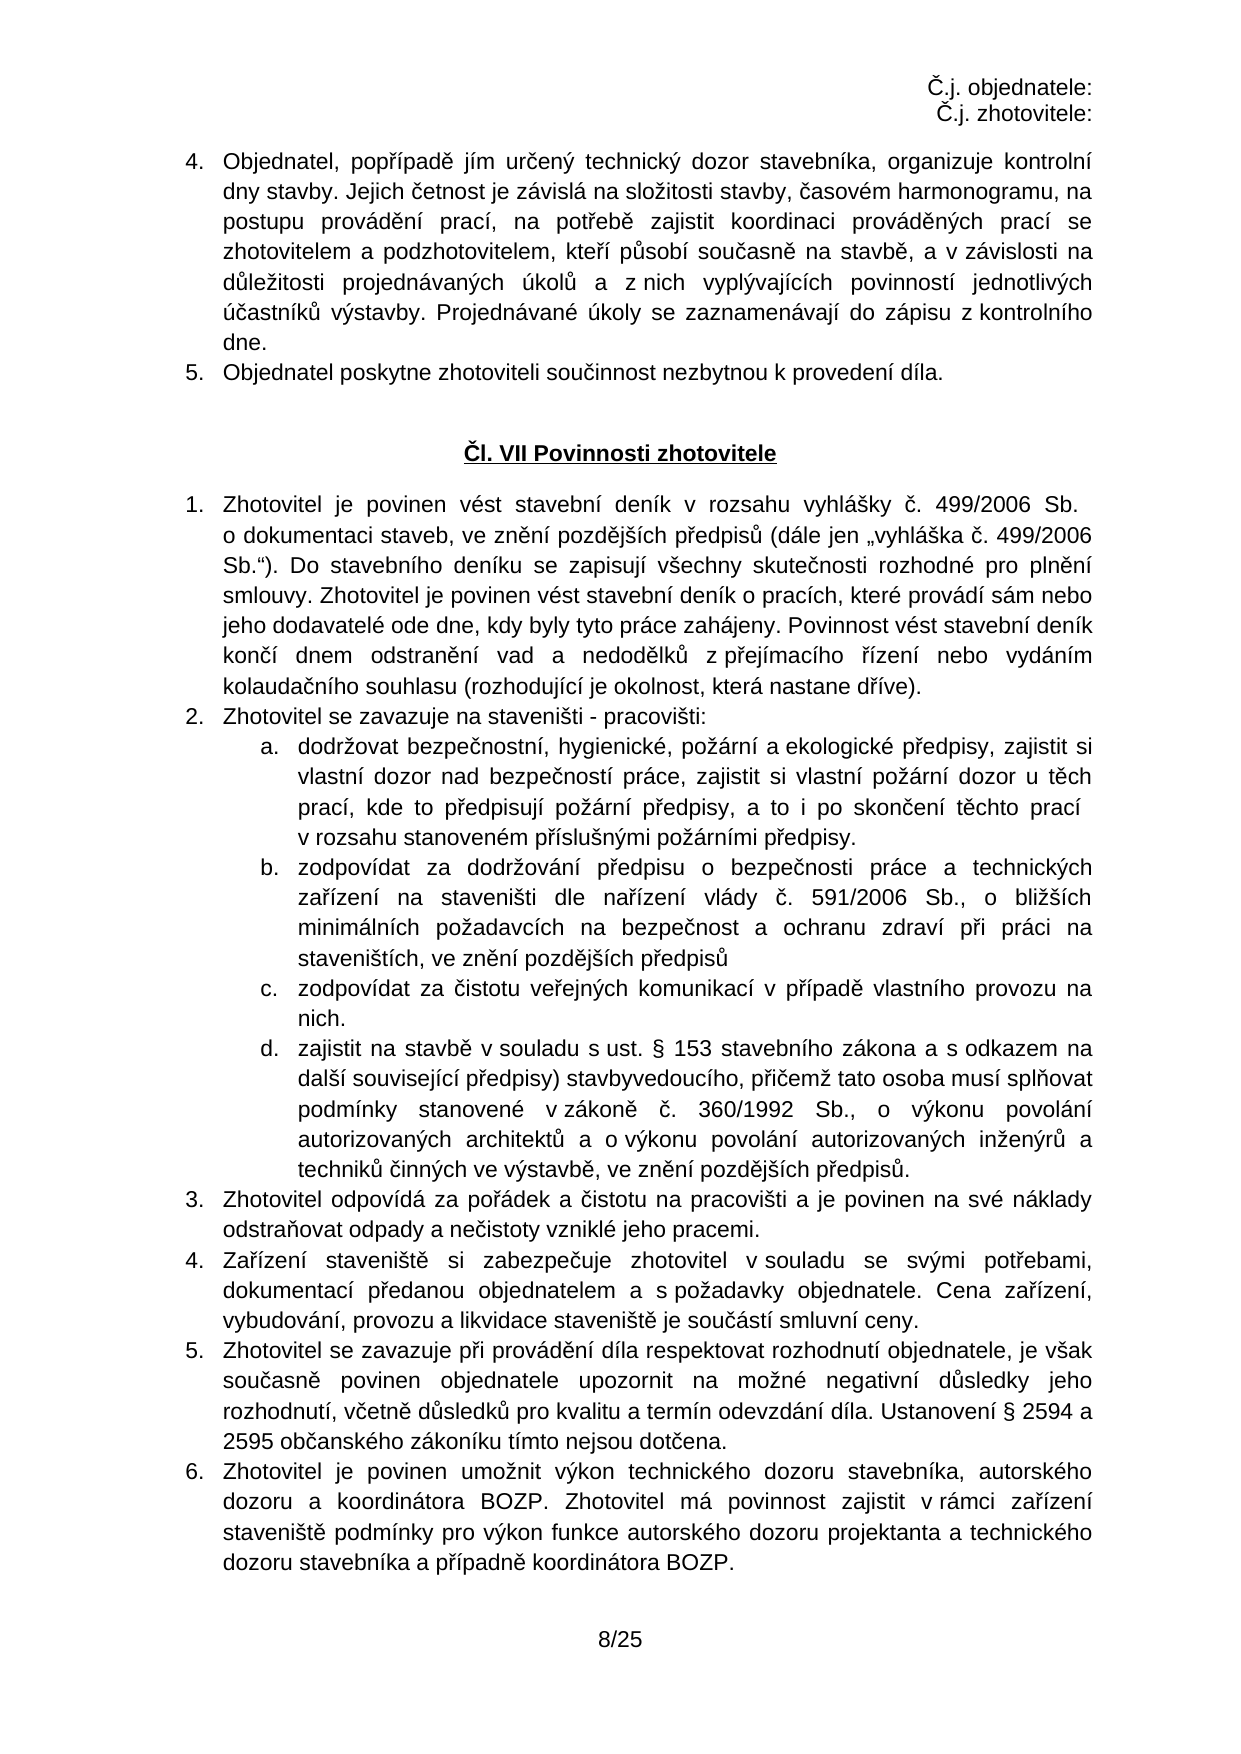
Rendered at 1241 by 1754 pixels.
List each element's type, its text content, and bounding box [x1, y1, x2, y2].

list dodržovat bezpečnostní, hygienické, požární a ekologické předpisy, zajistit si vlastní dozor nad bezpečností práce, zajistit si vlastní požární dozor u těch prací, kde to předpisují požární předpisy, a to i po skončení těchto prací v rozsahu stanoveném příslušnými požárními předpisy. [260, 733, 1093, 850]
list Zařízení staveniště si zabezpečuje zhotovitel v souladu se svými potřebami, dokumentací předanou objednatelem a s požadavky objednatele. Cena zařízení, vybudování, provozu a likvidace staveniště je součástí smluvní ceny. [185, 1247, 1093, 1333]
list Zhotovitel je povinen vést stavební deník v rozsahu vyhlášky č. 499/2006 Sb. o dokumentaci staveb, ve znění pozdějších předpisů (dále jen „vyhláška č. 499/2006 Sb.“). Do stavebního deníku se zapisují všechny skutečnosti rozhodné pro plnění smlouvy. Zhotovitel je povinen vést stavební deník o pracích, které provádí sám nebo jeho dodavatelé ode dne, kdy byly tyto práce zahájeny. Povinnost vést stavební deník končí dnem odstranění vad a nedodělků z přejímacího řízení nebo vydáním kolaudačního souhlasu (rozhodující je okolnost, která nastane dříve). [185, 491, 1093, 699]
text Čl. VII Povinnosti zhotovitele [148, 440, 1093, 467]
list zodpovídat za dodržování předpisu o bezpečnosti práce a technických zařízení na staveništi dle nařízení vlády č. 591/2006 Sb., o bližších minimálních požadavcích na bezpečnost a ochranu zdraví při práci na staveništích, ve znění pozdějších předpisů [260, 854, 1093, 971]
list Objednatel, popřípadě jím určený technický dozor stavebníka, organizuje kontrolní dny stavby. Jejich četnost je závislá na složitosti stavby, časovém harmonogramu, na postupu provádění prací, na potřebě zajistit koordinaci prováděných prací se zhotovitelem a podzhotovitelem, kteří působí současně na stavbě, a v závislosti na důležitosti projednávaných úkolů a z nich vyplývajících povinností jednotlivých účastníků výstavby. Projednávané úkoly se zaznamenávají do zápisu z kontrolního dne. [185, 148, 1093, 355]
list zodpovídat za čistotu veřejných komunikací v případě vlastního provozu na nich. [260, 975, 1093, 1031]
list Zhotovitel se zavazuje při provádění díla respektovat rozhodnutí objednatele, je však současně povinen objednatele upozornit na možné negativní důsledky jeho rozhodnutí, včetně důsledků pro kvalitu a termín odevzdání díla. Ustanovení § 2594 a 2595 občanského zákoníku tímto nejsou dotčena. [185, 1337, 1093, 1454]
list Zhotovitel odpovídá za pořádek a čistotu na pracovišti a je povinen na své náklady odstraňovat odpady a nečistoty vzniklé jeho pracemi. [185, 1186, 1093, 1243]
list Zhotovitel se zavazuje na staveništi - pracovišti: [185, 703, 1093, 729]
list zajistit na stavbě v souladu s ust. § 153 stavebního zákona a s odkazem na další související předpisy) stavbyvedoucího, přičemž tato osoba musí splňovat podmínky stanovené v zákoně č. 360/1992 Sb., o výkonu povolání autorizovaných architektů a o výkonu povolání autorizovaných inženýrů a techniků činných ve výstavbě, ve znění pozdějších předpisů. [260, 1035, 1093, 1182]
list Objednatel poskytne zhotoviteli součinnost nezbytnou k provedení díla. [185, 359, 1093, 385]
list Zhotovitel je povinen umožnit výkon technického dozoru stavebníka, autorského dozoru a koordinátora BOZP. Zhotovitel má povinnost zajistit v rámci zařízení staveniště podmínky pro výkon funkce autorského dozoru projektanta a technického dozoru stavebníka a případně koordinátora BOZP. [185, 1458, 1093, 1575]
